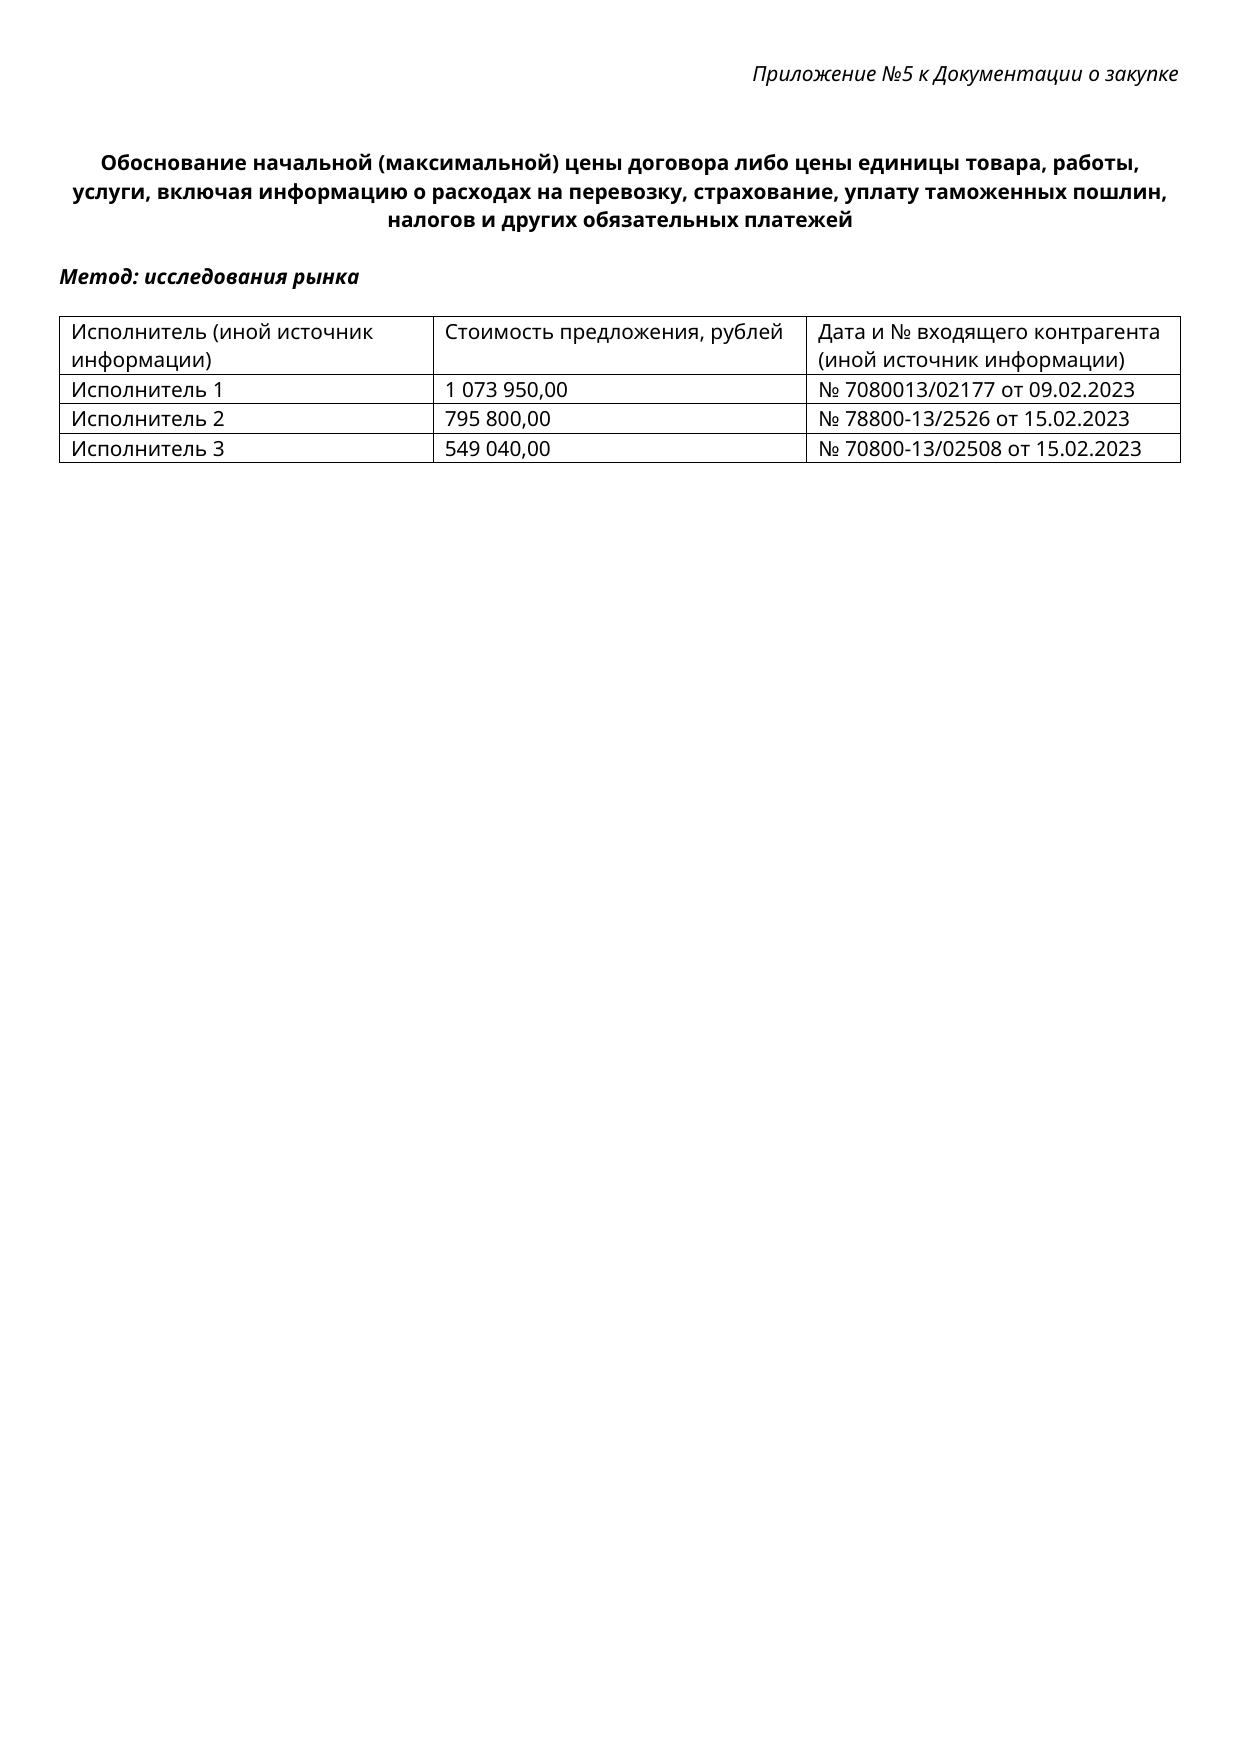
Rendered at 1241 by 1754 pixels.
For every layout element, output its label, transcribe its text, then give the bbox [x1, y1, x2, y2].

text Обоснование начальной (максимальной) цены договора либо цены единицы товара, работы, услуги, включая информацию о расходах на перевозку, страхование, уплату таможенных пошлин, налогов и других обязательных платежей [59, 148, 1181, 234]
table_header Стоимость предложения, рублей [434, 317, 806, 374]
table_cell № 70800-13/02508 от 15.02.2023 [807, 434, 1180, 462]
table_header Исполнитель (иной источник информации) [60, 317, 433, 374]
table_cell 549 040,00 [434, 434, 806, 462]
table_cell Исполнитель 3 [60, 434, 433, 462]
table_cell № 78800-13/2526 от 15.02.2023 [807, 404, 1180, 433]
table_cell 1 073 950,00 [434, 375, 806, 403]
text Метод: исследования рынка [59, 262, 1181, 291]
list Приложение №5 к Документации о закупке [134, 59, 1181, 87]
table_cell Исполнитель 2 [60, 404, 433, 433]
table_cell Исполнитель 1 [60, 375, 433, 403]
table_cell 795 800,00 [434, 404, 806, 433]
table_header Дата и № входящего контрагента (иной источник информации) [807, 317, 1180, 374]
table_cell № 7080013/02177 от 09.02.2023 [807, 375, 1180, 403]
